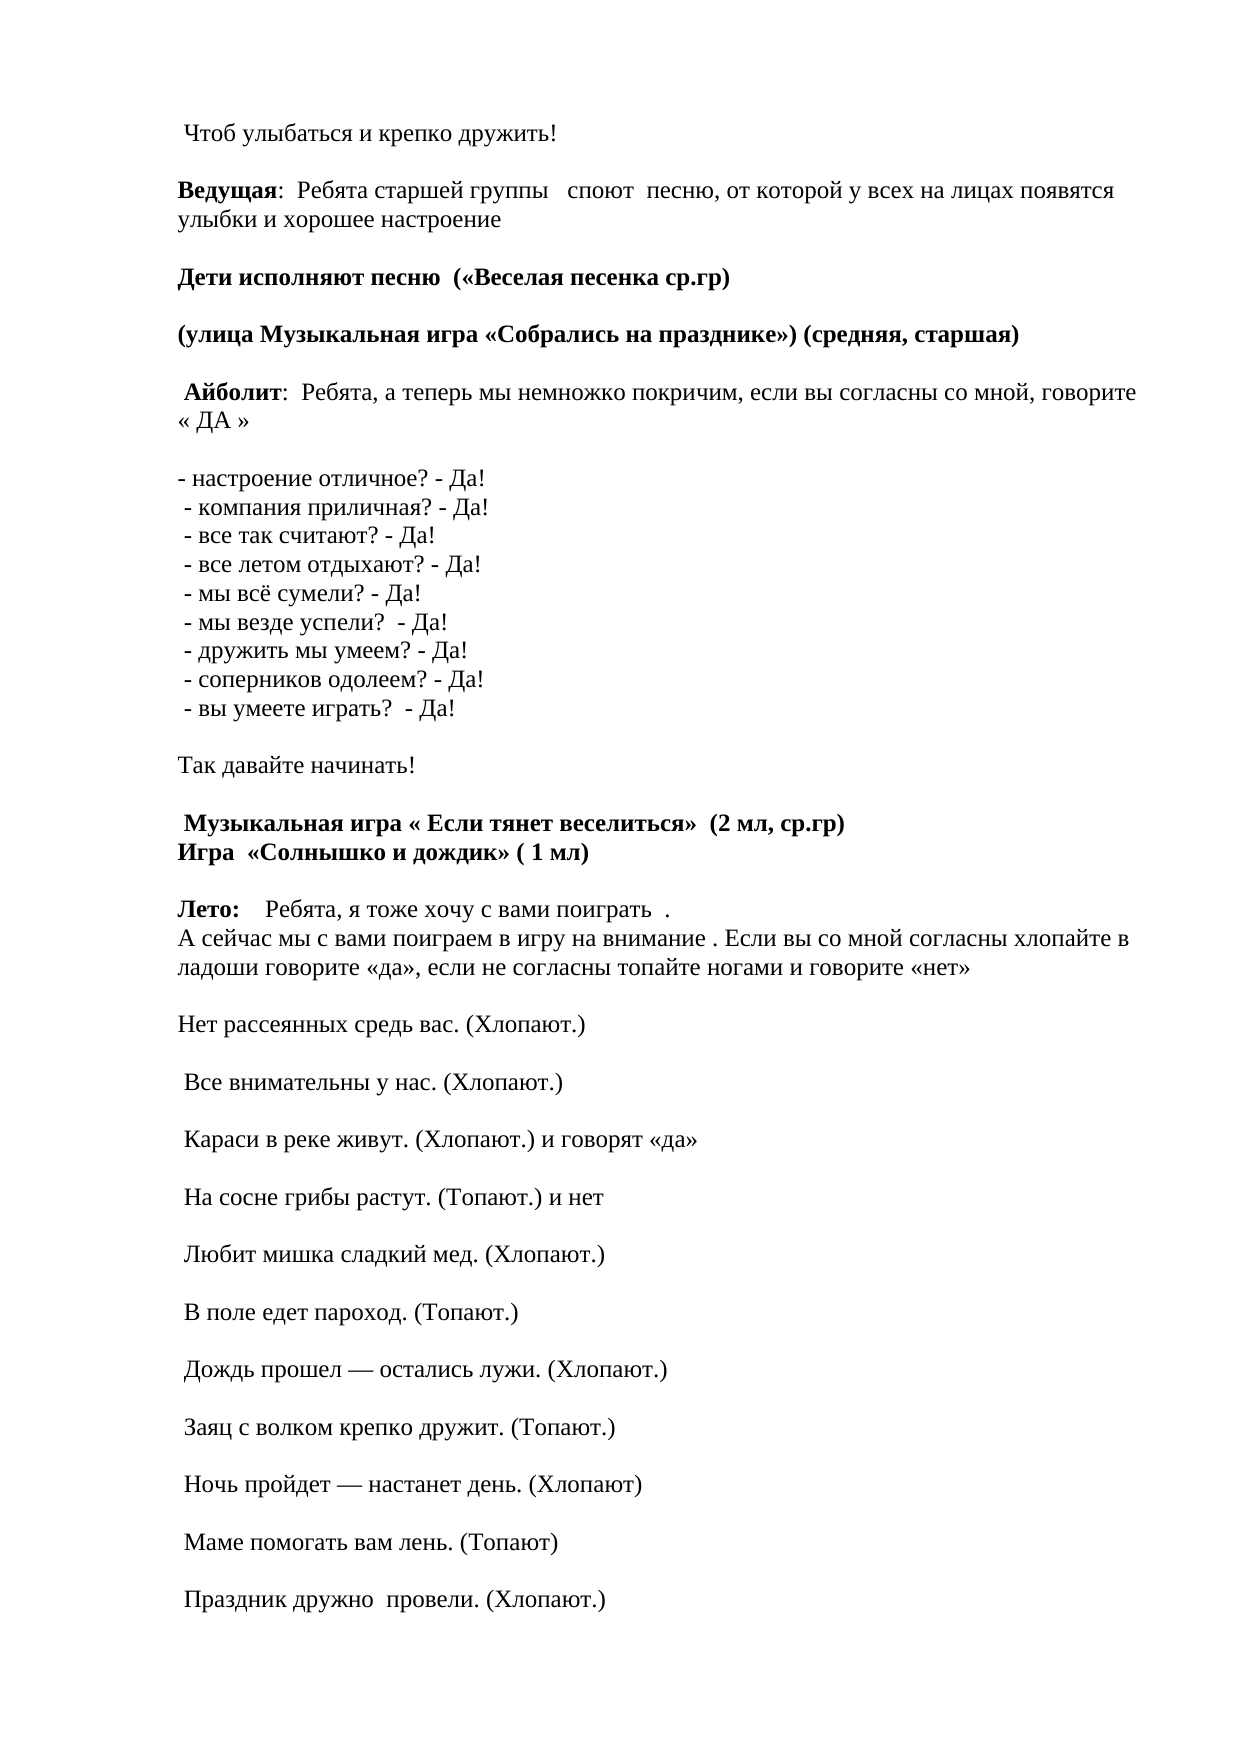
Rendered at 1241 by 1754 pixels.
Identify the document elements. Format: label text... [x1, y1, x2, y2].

text Дети исполняют песню («Веселая песенка ср.гр) [177, 262, 1152, 291]
text На сосне грибы растут. (Топают.) и нет [177, 1182, 1152, 1211]
text - все так считают? - Да! [177, 521, 1152, 549]
text - дружить мы умеем? - Да! [177, 636, 1152, 664]
text Караси в реке живут. (Хлопают.) и говорят «да» [177, 1124, 1152, 1153]
text Ночь пройдет — настанет день. (Хлопают) [177, 1469, 1152, 1498]
text - вы умеете играть? - Да! [177, 693, 1152, 722]
text Праздник дружно провели. (Хлопают.) [177, 1584, 1152, 1613]
text Любит мишка сладкий мед. (Хлопают.) [177, 1239, 1152, 1268]
text - все летом отдыхают? - Да! [177, 549, 1152, 578]
text А сейчас мы с вами поиграем в игру на внимание . Если вы со мной согласны хлопайте в ладоши говорите «да», если не согласны топайте ногами и говорите «нет» [177, 923, 1152, 981]
text В поле едет пароход. (Топают.) [177, 1297, 1152, 1326]
text (улица Музыкальная игра «Собрались на празднике») (средняя, старшая) [177, 319, 1152, 348]
text Игра «Солнышко и дождик» ( 1 мл) [177, 837, 1152, 866]
text Ведущая: Ребята старшей группы споют песню, от которой у всех на лицах появятся улыбки и хорошее настроение [177, 176, 1152, 233]
text - мы везде успели? - Да! [177, 607, 1152, 636]
text Музыкальная игра « Если тянет веселиться» (2 мл, ср.гр) [177, 808, 1152, 837]
text Так давайте начинать! [177, 751, 1152, 779]
text Нет рассеянных средь вас. (Хлопают.) [177, 1009, 1152, 1038]
text - компания приличная? - Да! [177, 492, 1152, 521]
text Заяц с волком крепко дружит. (Топают.) [177, 1412, 1152, 1441]
text Лето: Ребята, я тоже хочу с вами поиграть . [177, 894, 1152, 923]
text Чтоб улыбаться и крепко дружить! [177, 118, 1152, 147]
text - мы всё сумели? - Да! [177, 578, 1152, 607]
text Айболит: Ребята, а теперь мы немножко покричим, если вы согласны со мной, говорите « ДА » [177, 377, 1152, 434]
text Маме помогать вам лень. (Топают) [177, 1527, 1152, 1556]
text Дождь прошел — остались лужи. (Хлопают.) [177, 1354, 1152, 1383]
text - настроение отличное? - Да! [177, 463, 1152, 492]
text Все внимательны у нас. (Хлопают.) [177, 1067, 1152, 1096]
text - соперников одолеем? - Да! [177, 664, 1152, 693]
